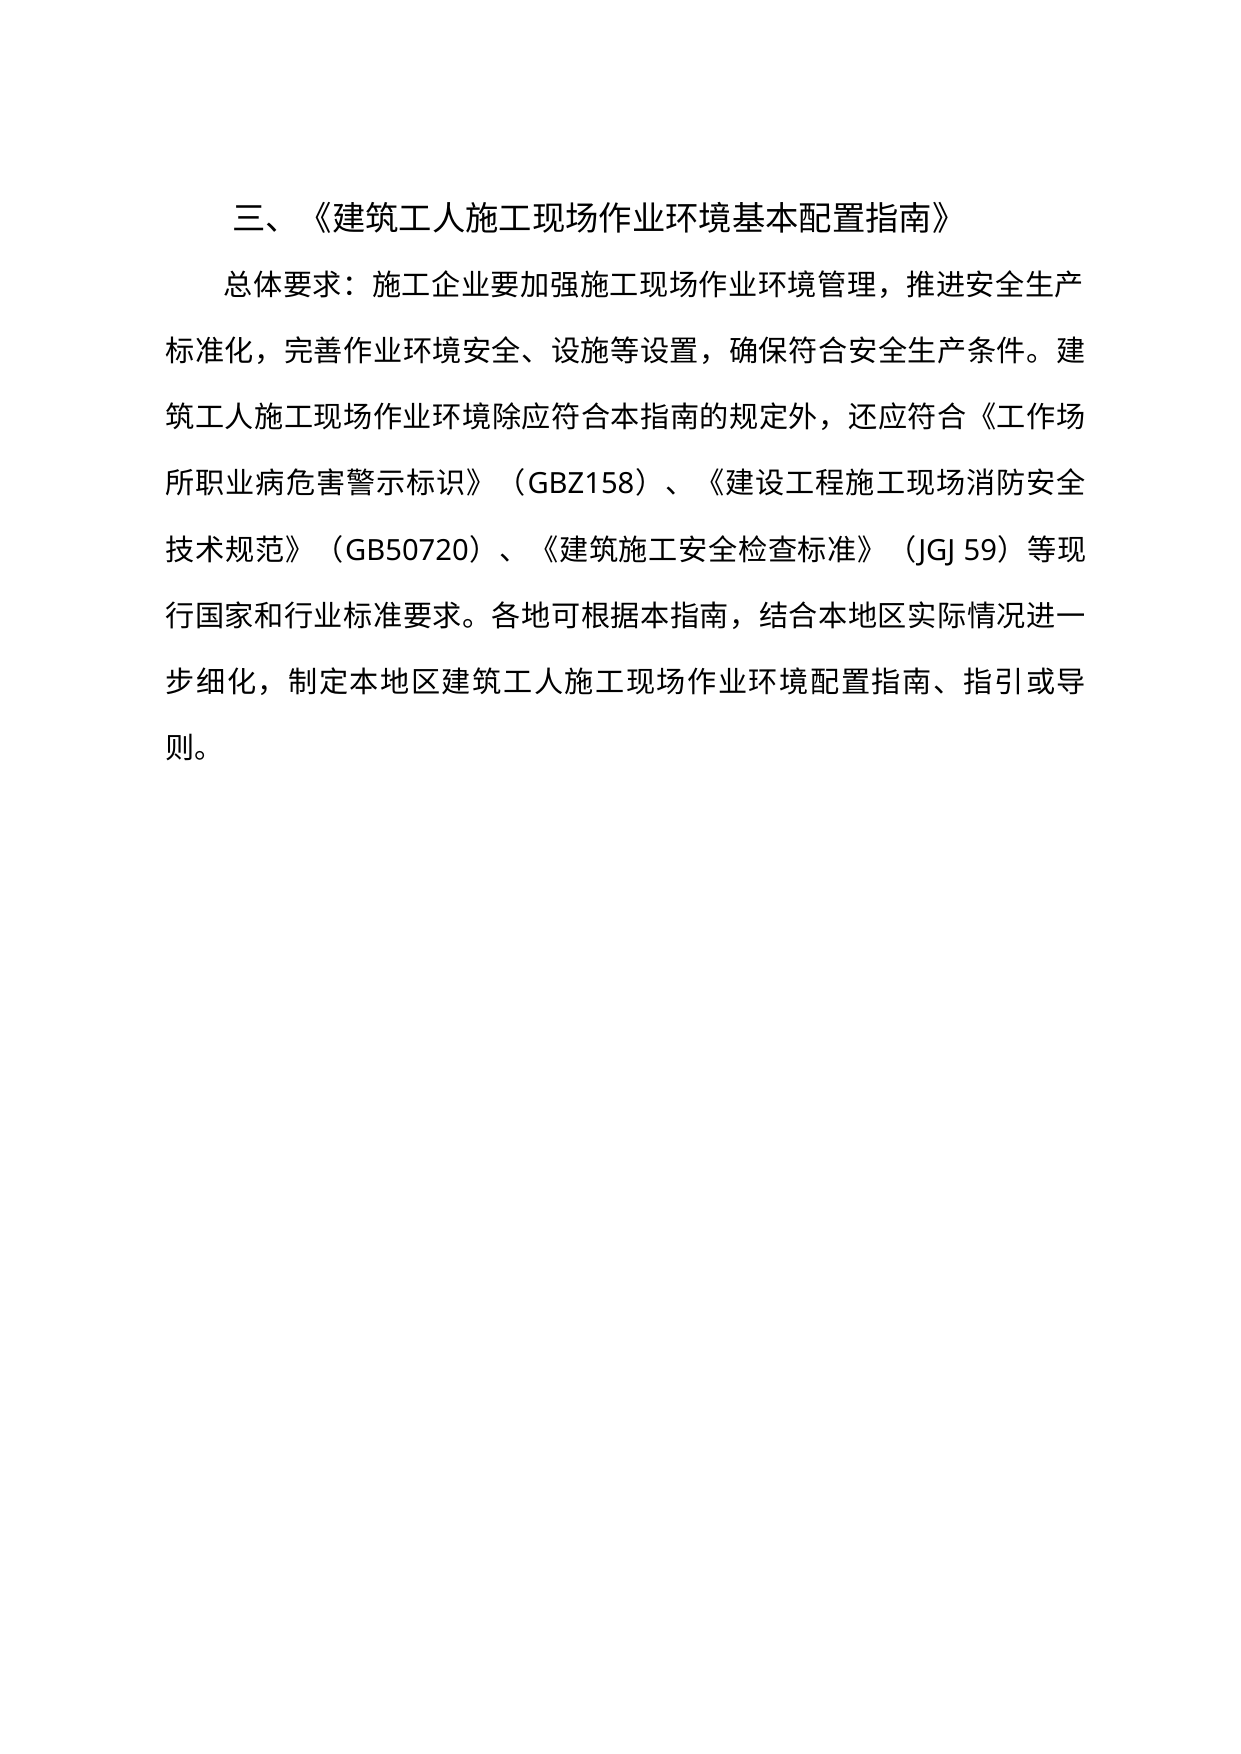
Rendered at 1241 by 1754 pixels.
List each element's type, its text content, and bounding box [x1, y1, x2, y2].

text 三、《建筑工人施工现场作业环境基本配置指南》 [165, 183, 1087, 249]
text 总体要求：施工企业要加强施工现场作业环境管理，推进安全生产标准化，完善作业环境安全、设施等设置，确保符合安全生产条件。建筑工人施工现场作业环境除应符合本指南的规定外，还应符合《工作场所职业病危害警示标识》（GBZ158）、《建设工程施工现场消防安全技术规范》（GB50720）、《建筑施工安全检查标准》（JGJ 59）等现行国家和行业标准要求。各地可根据本指南，结合本地区实际情况进一步细化，制定本地区建筑工人施工现场作业环境配置指南、指引或导则。 [165, 249, 1087, 779]
